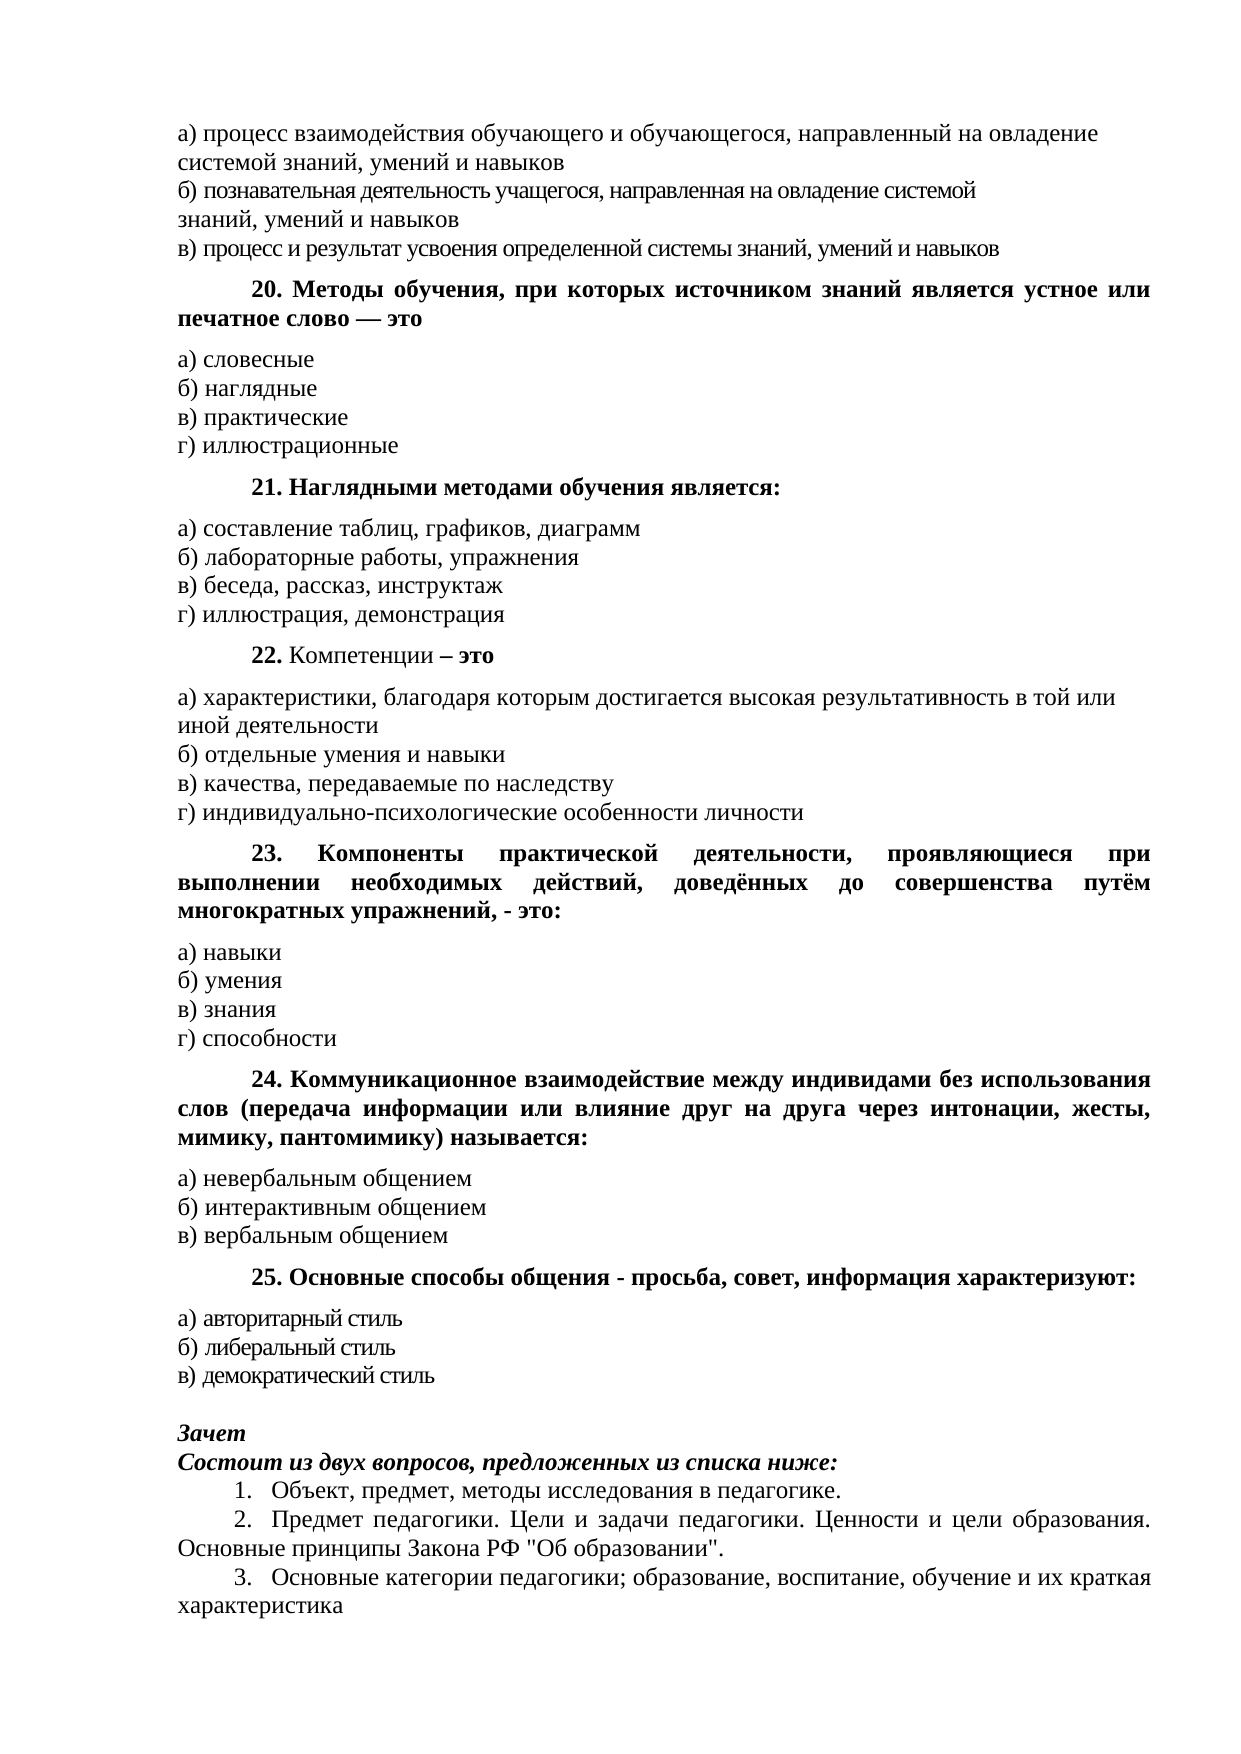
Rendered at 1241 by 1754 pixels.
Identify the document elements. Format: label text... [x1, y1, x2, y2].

text в) беседа, рассказ, инструктаж [177, 571, 1152, 599]
text б) интерактивным общением [177, 1192, 1152, 1221]
text а) составление таблиц, графиков, диаграмм [177, 513, 1152, 542]
text Состоит из двух вопросов, предложенных из списка ниже: [177, 1447, 1152, 1476]
text а) характеристики, благодаря которым достигается высокая результативность в той или иной деятельности [177, 682, 1152, 739]
text г) индивидуально-психологические особенности личности [177, 797, 1152, 826]
text Зачет [177, 1418, 1152, 1447]
text в) демократический стиль [177, 1361, 1152, 1389]
text 25. Основные способы общения - просьба, совет, информация характеризуют: [177, 1262, 1152, 1291]
text в) процесс и результат усвоения определенной системы знаний, умений и навыков [177, 233, 1152, 262]
text б) познавательная деятельность учащегося, направленная на овладение системой знаний, умений и навыков [177, 176, 1152, 233]
text в) знания [177, 994, 1152, 1023]
text г) иллюстрационные [177, 431, 1152, 459]
text в) практические [177, 402, 1152, 431]
text 23. Компоненты практической деятельности, проявляющиеся при выполнении необходимых действий, доведённых до совершенства путём многократных упражнений, - это: [177, 838, 1152, 924]
text 21. Наглядными методами обучения является: [177, 472, 1152, 501]
text в) качества, передаваемые по наследству [177, 768, 1152, 797]
text 24. Коммуникационное взаимодействие между индивидами без использования слов (передача информации или влияние друг на друга через интонации, жесты, мимику, пантомимику) называется: [177, 1064, 1152, 1151]
text а) невербальным общением [177, 1163, 1152, 1192]
text а) словесные [177, 344, 1152, 373]
text а) процесс взаимодействия обучающего и обучающегося, направленный на овладение системой знаний, умений и навыков [177, 118, 1152, 176]
list Основные категории педагогики; образование, воспитание, обучение и их краткая характеристика [177, 1562, 1152, 1619]
text 20. Методы обучения, при которых источником знаний является устное или печатное слово — это [177, 274, 1152, 332]
text 22. Компетенции – это [177, 641, 1152, 669]
list Объект, предмет, методы исследования в педагогике. [177, 1476, 1152, 1504]
text б) умения [177, 966, 1152, 994]
text г) иллюстрация, демонстрация [177, 599, 1152, 628]
text г) способности [177, 1023, 1152, 1052]
text а) навыки [177, 937, 1152, 966]
text б) наглядные [177, 373, 1152, 402]
text а) авторитарный стиль [177, 1303, 1152, 1332]
text в) вербальным общением [177, 1221, 1152, 1249]
text б) лабораторные работы, упражнения [177, 542, 1152, 571]
text б) либеральный стиль [177, 1332, 1152, 1361]
text б) отдельные умения и навыки [177, 739, 1152, 768]
list Предмет педагогики. Цели и задачи педагогики. Ценности и цели образования. Основные принципы Закона РФ "Об образовании". [177, 1504, 1152, 1562]
